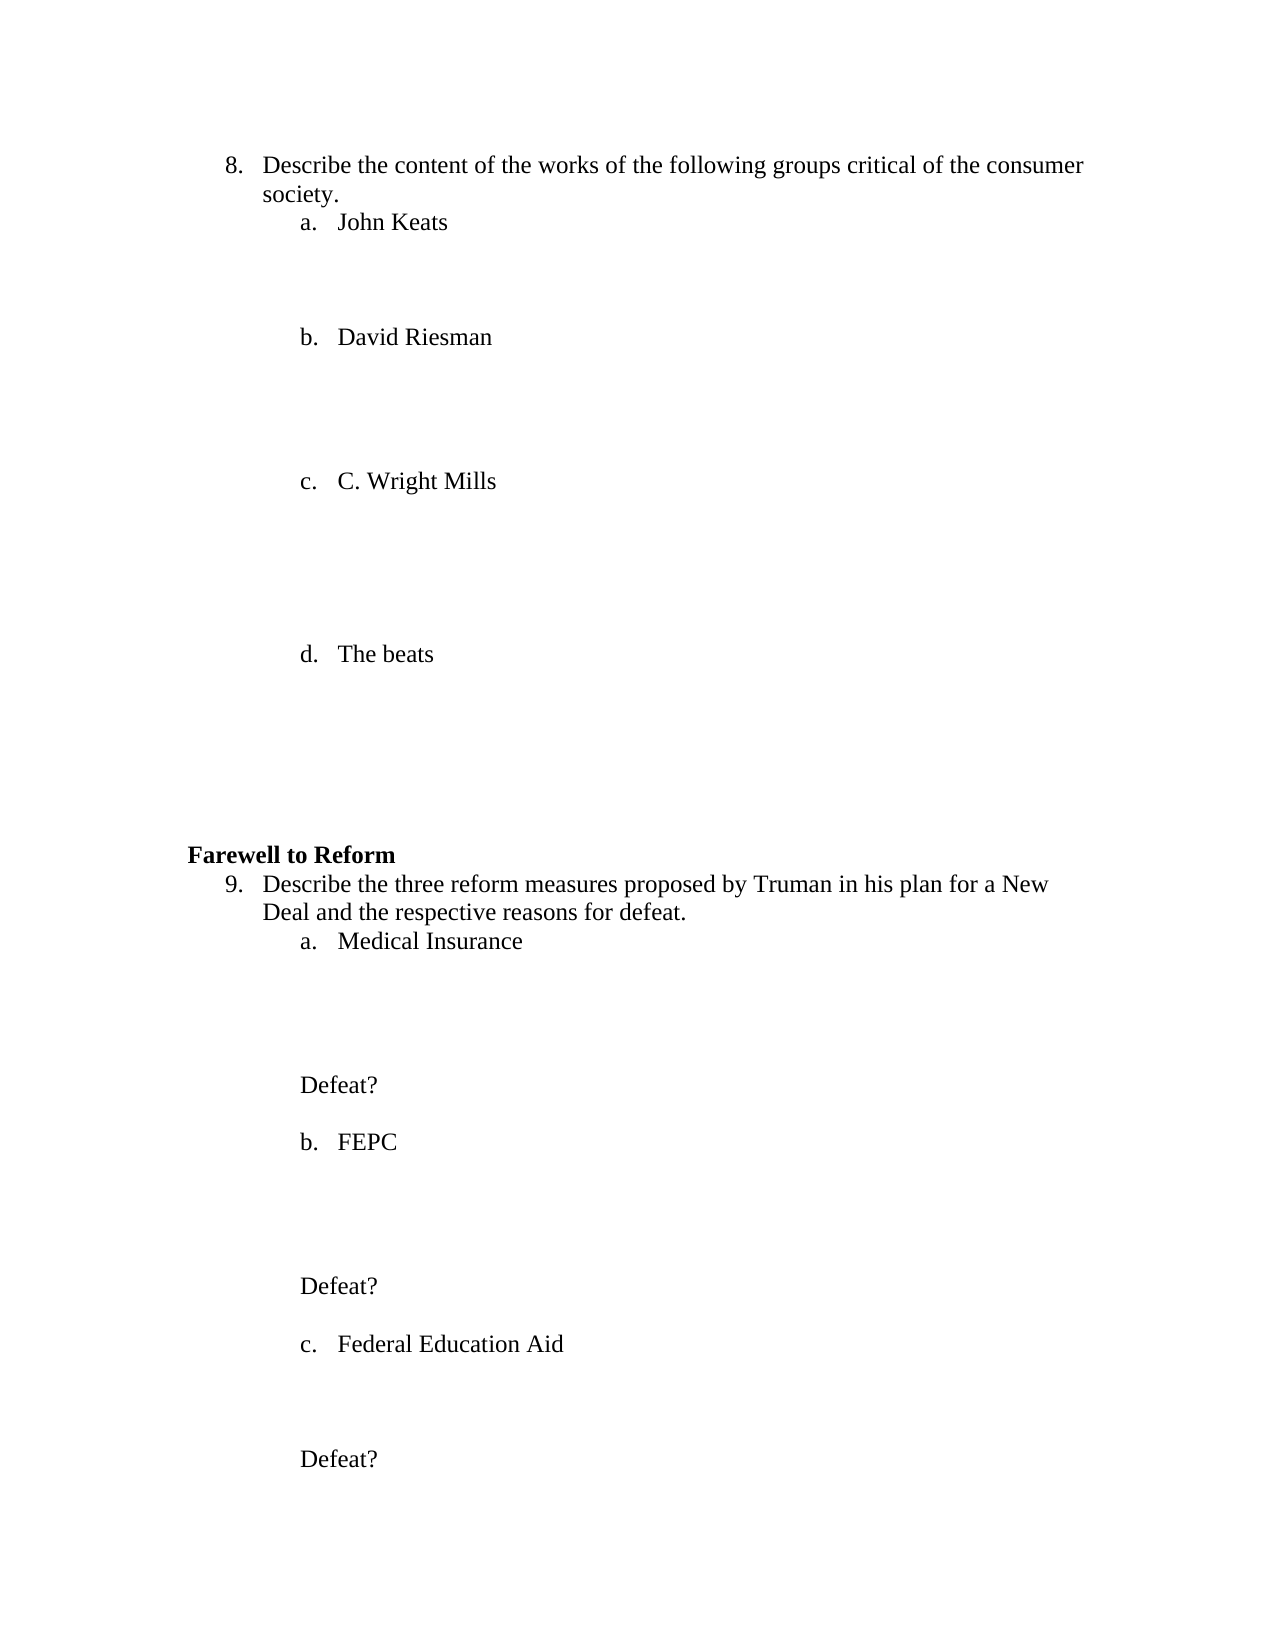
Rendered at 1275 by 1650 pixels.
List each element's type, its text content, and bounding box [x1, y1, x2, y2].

list The beats [300, 639, 1087, 667]
text Farewell to Reform [187, 840, 1087, 869]
list C. Wright Mills [300, 466, 1087, 495]
list John Keats [300, 207, 1087, 236]
text Defeat? [300, 1070, 1087, 1099]
list Federal Education Aid [300, 1329, 1087, 1357]
text Defeat? [300, 1444, 1087, 1472]
list Describe the three reform measures proposed by Truman in his plan for a New Deal and the respective reasons for defeat. [225, 869, 1087, 926]
list Medical Insurance [300, 926, 1087, 955]
list Describe the content of the works of the following groups critical of the consumer society. [225, 150, 1087, 207]
list FEPC [300, 1127, 1087, 1156]
text Defeat? [300, 1271, 1087, 1300]
list David Riesman [300, 322, 1087, 351]
